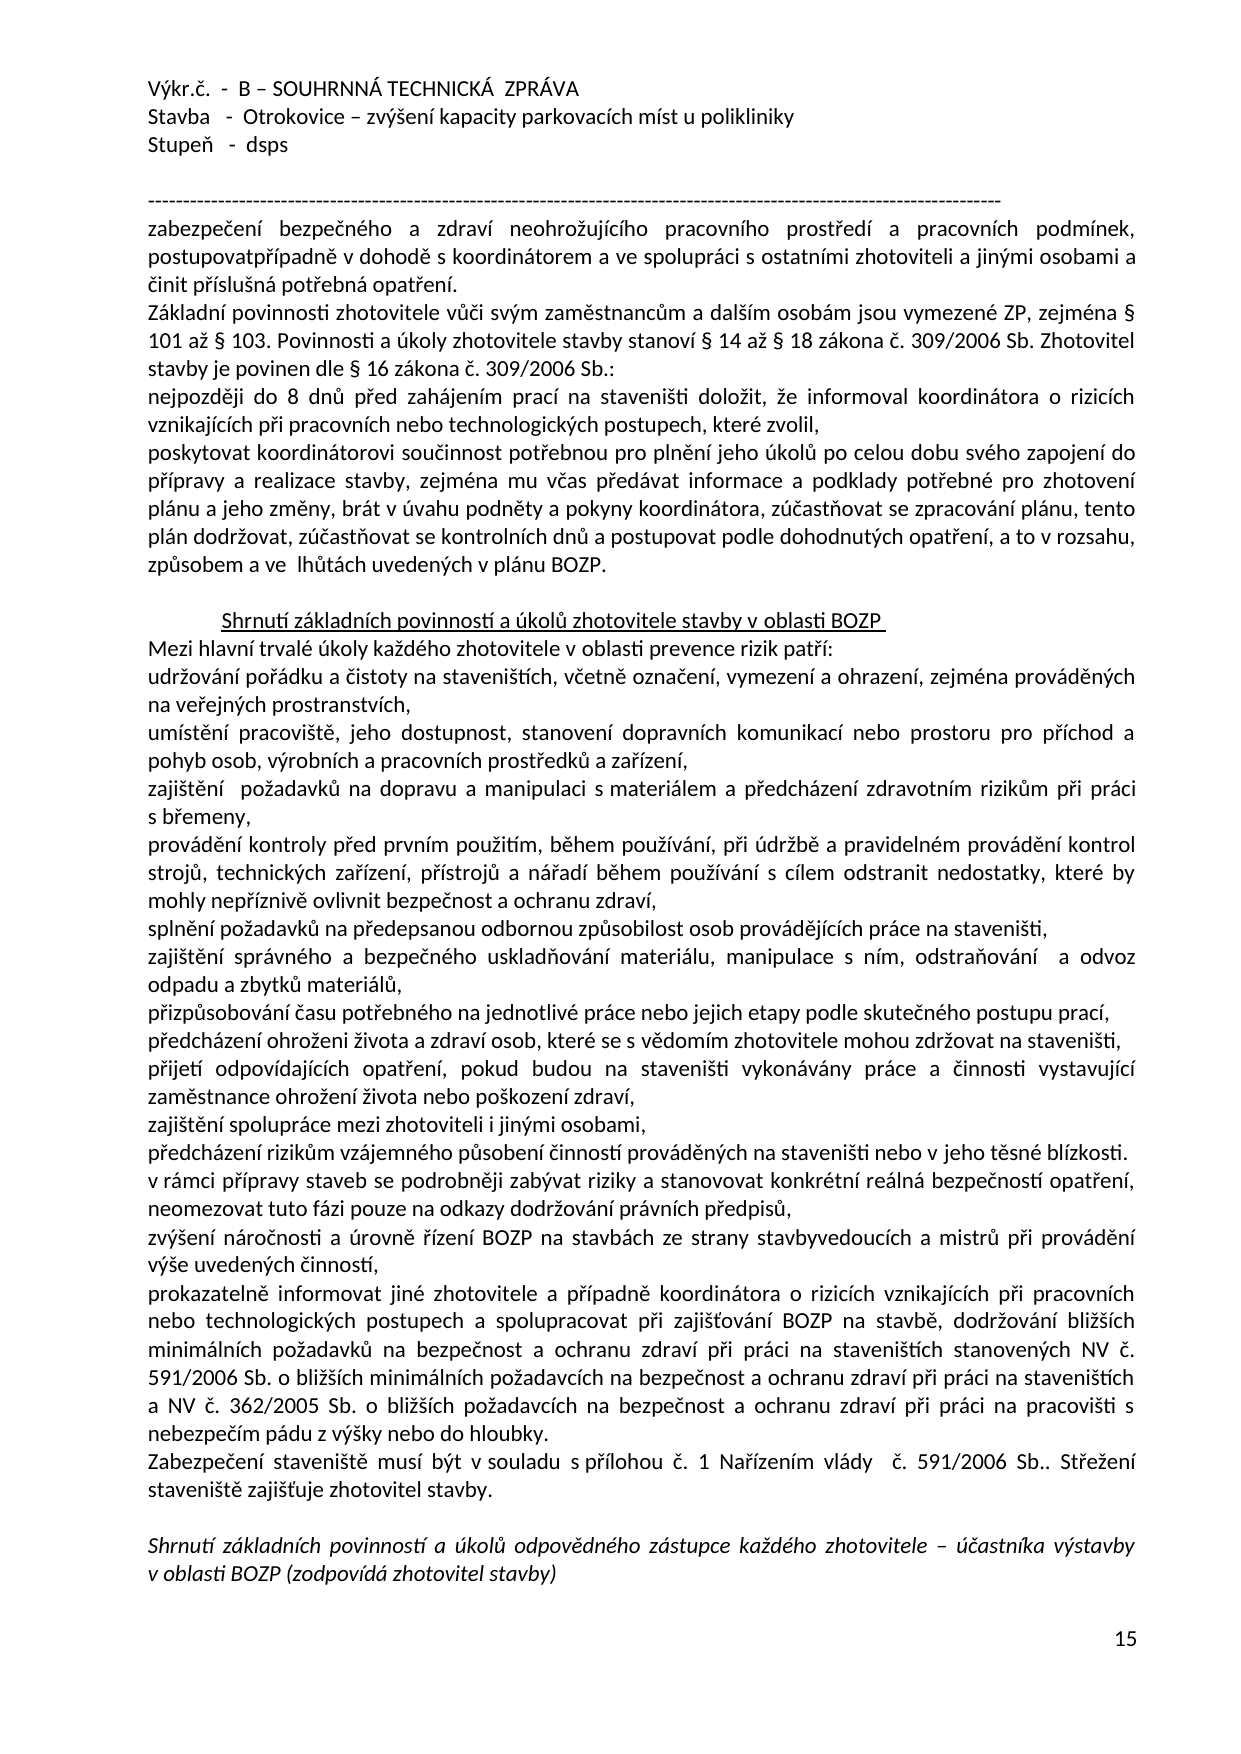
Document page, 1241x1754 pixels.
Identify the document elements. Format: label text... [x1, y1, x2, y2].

text předcházení ohroženi života a zdraví osob, které se s vědomím zhotovitele mohou zdržovat na staveništi, [148, 1026, 1137, 1054]
text zabezpečení bezpečného a zdraví neohrožujícího pracovního prostředí a pracovních podmínek, postupovatpřípadně v dohodě s koordinátorem a ve spolupráci s ostatními zhotoviteli a jinými osobami a činit příslušná potřebná opatření. [148, 214, 1137, 298]
text prokazatelně informovat jiné zhotovitele a případně koordinátora o rizicích vznikajících při pracovních nebo technologických postupech a spolupracovat při zajišťování BOZP na stavbě, dodržování bližších minimálních požadavků na bezpečnost a ochranu zdraví při práci na staveništích stanovených NV č. 591/2006 Sb. o bližších minimálních požadavcích na bezpečnost a ochranu zdraví při práci na staveništích a NV č. 362/2005 Sb. o bližších požadavcích na bezpečnost a ochranu zdraví při práci na pracovišti s nebezpečím pádu z výšky nebo do hloubky. [148, 1279, 1137, 1447]
text umístění pracoviště, jeho dostupnost, stanovení dopravních komunikací nebo prostoru pro příchod a pohyb osob, výrobních a pracovních prostředků a zařízení, [148, 718, 1137, 774]
text provádění kontroly před prvním použitím, během používání, při údržbě a pravidelném provádění kontrol strojů, technických zařízení, přístrojů a nářadí během používání s cílem odstranit nedostatky, které by mohly nepříznivě ovlivnit bezpečnost a ochranu zdraví, [148, 830, 1137, 914]
text zajištění požadavků na dopravu a manipulaci s materiálem a předcházení zdravotním rizikům při práci s břemeny, [148, 774, 1137, 830]
text předcházení rizikům vzájemného působení činností prováděných na staveništi nebo v jeho těsné blízkosti. [148, 1138, 1137, 1167]
text poskytovat koordinátorovi součinnost potřebnou pro plnění jeho úkolů po celou dobu svého zapojení do přípravy a realizace stavby, zejména mu včas předávat informace a podklady potřebné pro zhotovení plánu a jeho změny, brát v úvahu podněty a pokyny koordinátora, zúčastňovat se zpracování plánu, tento plán dodržovat, zúčastňovat se kontrolních dnů a postupovat podle dohodnutých opatření, a to v rozsahu, způsobem a ve lhůtách uvedených v plánu BOZP. [148, 438, 1137, 578]
text Shrnutí základních povinností a úkolů zhotovitele stavby v oblasti BOZP [148, 606, 1137, 634]
text Základní povinnosti zhotovitele vůči svým zaměstnancům a dalším osobám jsou vymezené ZP, zejména § 101 až § 103. Povinnosti a úkoly zhotovitele stavby stanoví § 14 až § 18 zákona č. 309/2006 Sb. Zhotovitel stavby je povinen dle § 16 zákona č. 309/2006 Sb.: [148, 298, 1137, 382]
text splnění požadavků na předepsanou odbornou způsobilost osob provádějících práce na staveništi, [148, 914, 1137, 942]
text zajištění správného a bezpečného uskladňování materiálu, manipulace s ním, odstraňování a odvoz odpadu a zbytků materiálů, [148, 942, 1137, 998]
text Mezi hlavní trvalé úkoly každého zhotovitele v oblasti prevence rizik patří: [148, 634, 1137, 662]
text přijetí odpovídajících opatření, pokud budou na staveništi vykonávány práce a činnosti vystavující zaměstnance ohrožení života nebo poškození zdraví, [148, 1054, 1137, 1111]
text Zabezpečení staveniště musí být v souladu s přílohou č. 1 Nařízením vlády č. 591/2006 Sb.. Střežení staveniště zajišťuje zhotovitel stavby. [148, 1447, 1137, 1503]
text nejpozději do 8 dnů před zahájením prací na staveništi doložit, že informoval koordinátora o rizicích vznikajících při pracovních nebo technologických postupech, které zvolil, [148, 382, 1137, 438]
text udržování pořádku a čistoty na staveništích, včetně označení, vymezení a ohrazení, zejména prováděných na veřejných prostranstvích, [148, 662, 1137, 718]
text Shrnutí základních povinností a úkolů odpovědného zástupce každého zhotovitele – účastníka výstavby v oblasti BOZP (zodpovídá zhotovitel stavby) [148, 1531, 1137, 1587]
text přizpůsobování času potřebného na jednotlivé práce nebo jejich etapy podle skutečného postupu prací, [148, 998, 1137, 1026]
text v rámci přípravy staveb se podrobněji zabývat riziky a stanovovat konkrétní reálná bezpečností opatření, neomezovat tuto fázi pouze na odkazy dodržování právních předpisů, [148, 1167, 1137, 1223]
text zajištění spolupráce mezi zhotoviteli i jinými osobami, [148, 1111, 1137, 1138]
text zvýšení náročnosti a úrovně řízení BOZP na stavbách ze strany stavbyvedoucích a mistrů při provádění výše uvedených činností, [148, 1223, 1137, 1279]
